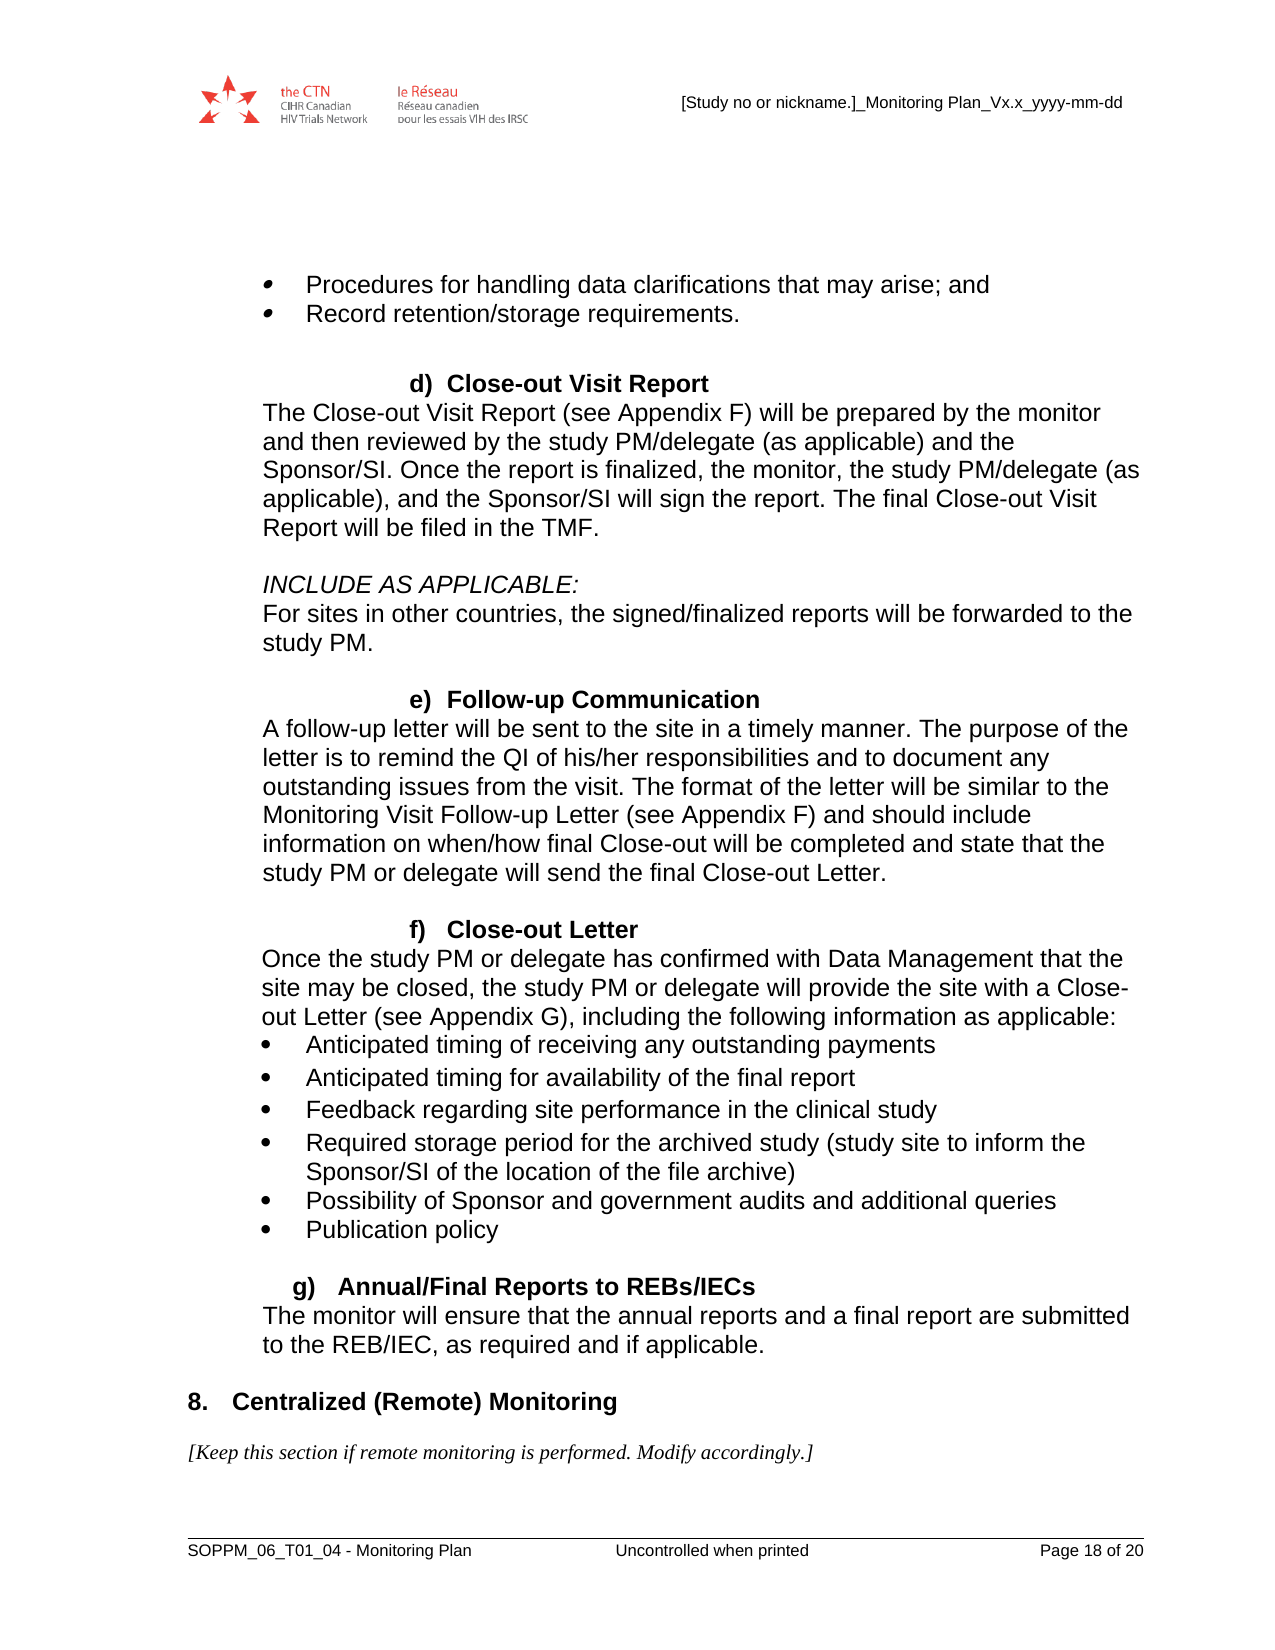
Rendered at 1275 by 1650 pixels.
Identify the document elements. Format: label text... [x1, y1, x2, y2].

list Publication policy [261, 1214, 1144, 1243]
text INCLUDE AS APPLICABLE: [262, 570, 1144, 599]
text For sites in other countries, the signed/finalized reports will be forwarded to the study PM. [262, 599, 1144, 657]
text Once the study PM or delegate has confirmed with Data Management that the site may be closed, the study PM or delegate will provide the site with a Close-out Letter (see Appendix G), including the following information as applicable: [261, 944, 1144, 1030]
subtitle Centralized (Remote) Monitoring [187, 1387, 1144, 1416]
text g) Annual/Final Reports to REBs/IECs [262, 1272, 1144, 1301]
list Feedback regarding site performance in the clinical study [261, 1096, 1144, 1124]
subtitle Follow-up Communication [409, 685, 1144, 714]
subtitle Close-out Visit Report [409, 369, 1144, 398]
subtitle Close-out Letter [409, 915, 1144, 944]
list Anticipated timing of receiving any outstanding payments [261, 1030, 1144, 1059]
list Required storage period for the archived study (study site to inform the Sponsor/SI of the location of the file archive) [261, 1128, 1144, 1186]
list Possibility of Sponsor and government audits and additional queries [261, 1186, 1144, 1214]
list Record retention/storage requirements. [261, 299, 1144, 328]
text The Close-out Visit Report (see Appendix F) will be prepared by the monitor and then reviewed by the study PM/delegate (as applicable) and the Sponsor/SI. Once the report is finalized, the monitor, the study PM/delegate (as applicable), and the Sponsor/SI will sign the report. The final Close-out Visit Report will be filed in the TMF. [262, 398, 1144, 542]
list Anticipated timing for availability of the final report [261, 1063, 1144, 1092]
text [Keep this section if remote monitoring is performed. Modify accordingly.] [187, 1440, 1144, 1464]
text A follow-up letter will be sent to the site in a timely manner. The purpose of the letter is to remind the QI of his/her responsibilities and to document any outstanding issues from the visit. The format of the letter will be similar to the Monitoring Visit Follow-up Letter (see Appendix F) and should include information on when/how final Close-out will be completed and state that the study PM or delegate will send the final Close-out Letter. [262, 714, 1144, 887]
text The monitor will ensure that the annual reports and a final report are submitted to the REB/IEC, as required and if applicable. [262, 1301, 1144, 1358]
list Procedures for handling data clarifications that may arise; and [261, 270, 1144, 299]
